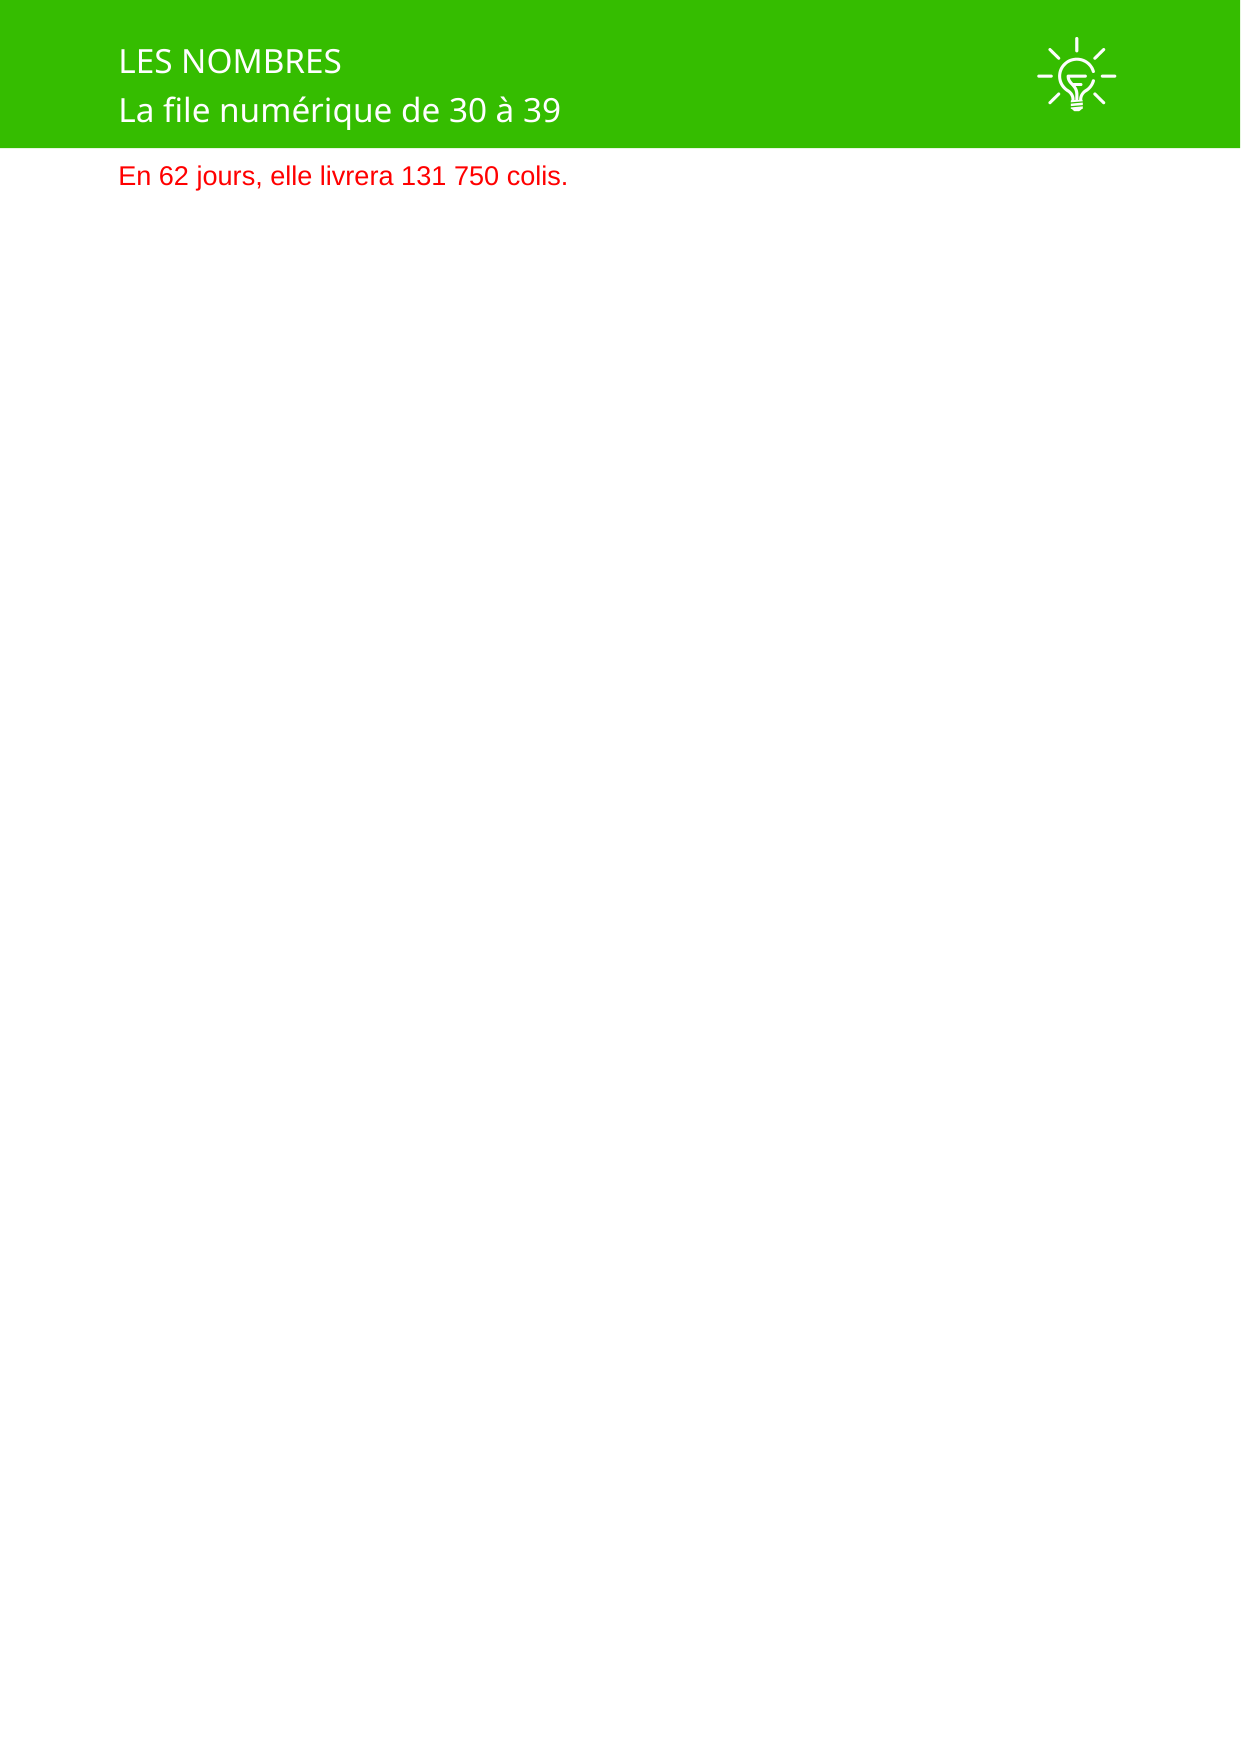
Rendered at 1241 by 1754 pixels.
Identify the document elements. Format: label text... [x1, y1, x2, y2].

picture [1034, 37, 1123, 114]
text En 62 jours, elle livrera 131 750 colis. [118, 160, 1122, 192]
